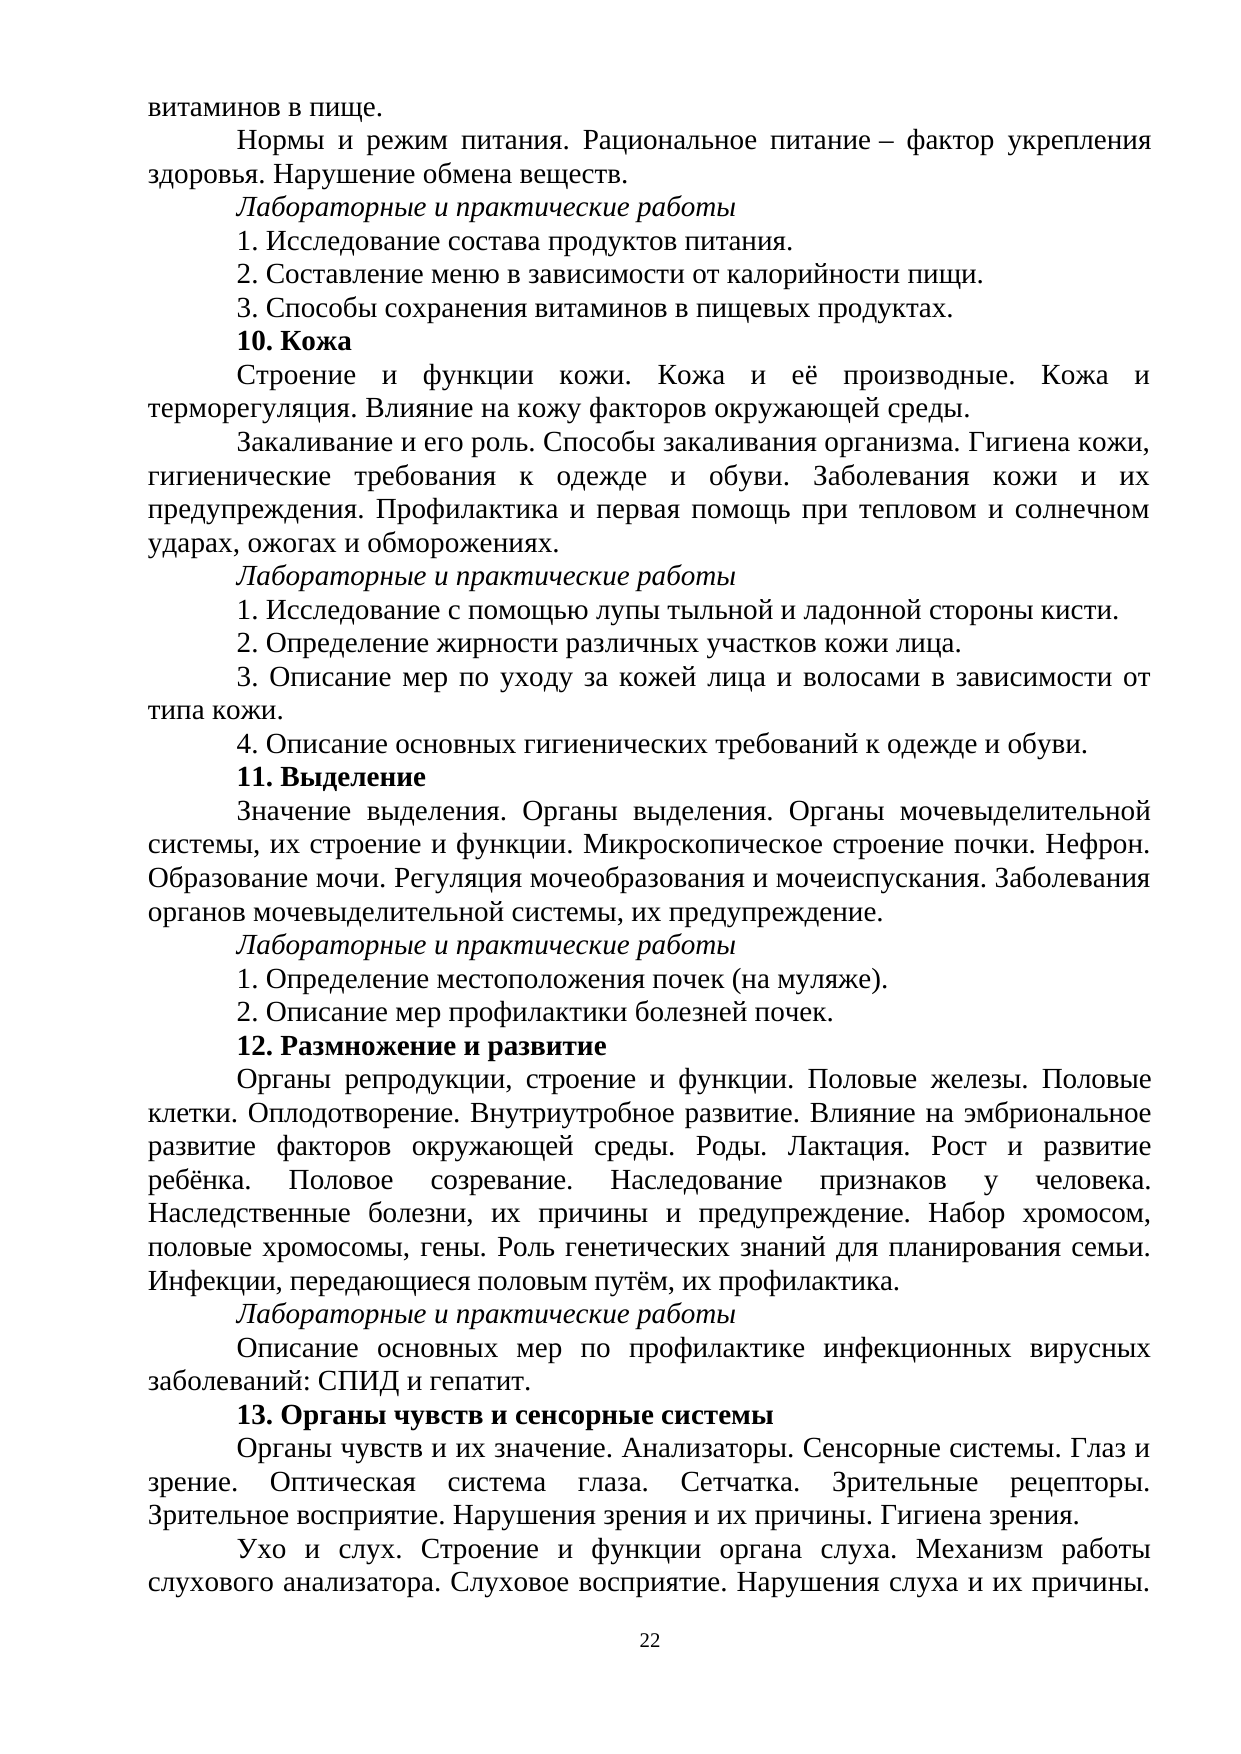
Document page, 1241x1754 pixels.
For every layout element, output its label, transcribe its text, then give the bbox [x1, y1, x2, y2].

text Нормы и режим питания. Рациональное питание – фактор укрепления здоровья. Нарушение обмена веществ. [148, 122, 1152, 189]
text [148, 1531, 1152, 1598]
text 1. Исследование с помощью лупы тыльной и ладонной стороны кисти. [148, 592, 1152, 625]
text Значение выделения. Органы выделения. Органы мочевыделительной системы, их строение и функции. Микроскопическое строение почки. Нефрон. Образование мочи. Регуляция мочеобразования и мочеиспускания. Заболевания органов мочевыделительной системы, их предупреждение. [148, 793, 1152, 927]
text 4. Описание основных гигиенических требований к одежде и обуви. [148, 726, 1152, 759]
text 2. Составление меню в зависимости от калорийности пищи. [148, 256, 1152, 290]
text Описание основных мер по профилактике инфекционных вирусных заболеваний: СПИД и гепатит. [148, 1330, 1152, 1397]
text Строение и функции кожи. Кожа и её производные. Кожа и терморегуляция. Влияние на кожу факторов окружающей среды. [148, 357, 1152, 424]
text Лабораторные и практические работы [148, 1296, 1152, 1330]
text 2. Описание мер профилактики болезней почек. [148, 994, 1152, 1028]
text 11. Выделение [148, 759, 1152, 793]
text Закаливание и его роль. Способы закаливания организма. Гигиена кожи, гигиенические требования к одежде и обуви. Заболевания кожи и их предупреждения. Профилактика и первая помощь при тепловом и солнечном ударах, ожогах и обморожениях. [148, 424, 1152, 558]
text 13. Органы чувств и сенсорные системы [148, 1397, 1152, 1430]
text 1. Определение местоположения почек (на муляже). [148, 961, 1152, 994]
text 3. Описание мер по уходу за кожей лица и волосами в зависимости от типа кожи. [148, 659, 1152, 726]
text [148, 89, 1152, 122]
text 1. Исследование состава продуктов питания. [148, 223, 1152, 256]
text Лабораторные и практические работы [148, 189, 1152, 223]
text 3. Способы сохранения витаминов в пищевых продуктах. [148, 290, 1152, 323]
text Лабораторные и практические работы [148, 558, 1152, 592]
text Лабораторные и практические работы [148, 927, 1152, 961]
text 12. Размножение и развитие [148, 1028, 1152, 1061]
text 10. Кожа [148, 323, 1152, 357]
text 2. Определение жирности различных участков кожи лица. [148, 625, 1152, 659]
text Органы репродукции, строение и функции. Половые железы. Половые клетки. Оплодотворение. Внутриутробное развитие. Влияние на эмбриональное развитие факторов окружающей среды. Роды. Лактация. Рост и развитие ребёнка. Половое созревание. Наследование признаков у человека. Наследственные болезни, их причины и предупреждение. Набор хромосом, половые хромосомы, гены. Роль генетических знаний для планирования семьи. Инфекции, передающиеся половым путём, их профилактика. [148, 1061, 1152, 1296]
text Органы чувств и их значение. Анализаторы. Сенсорные системы. Глаз и зрение. Оптическая система глаза. Сетчатка. Зрительные рецепторы. Зрительное восприятие. Нарушения зрения и их причины. Гигиена зрения. [148, 1430, 1152, 1531]
